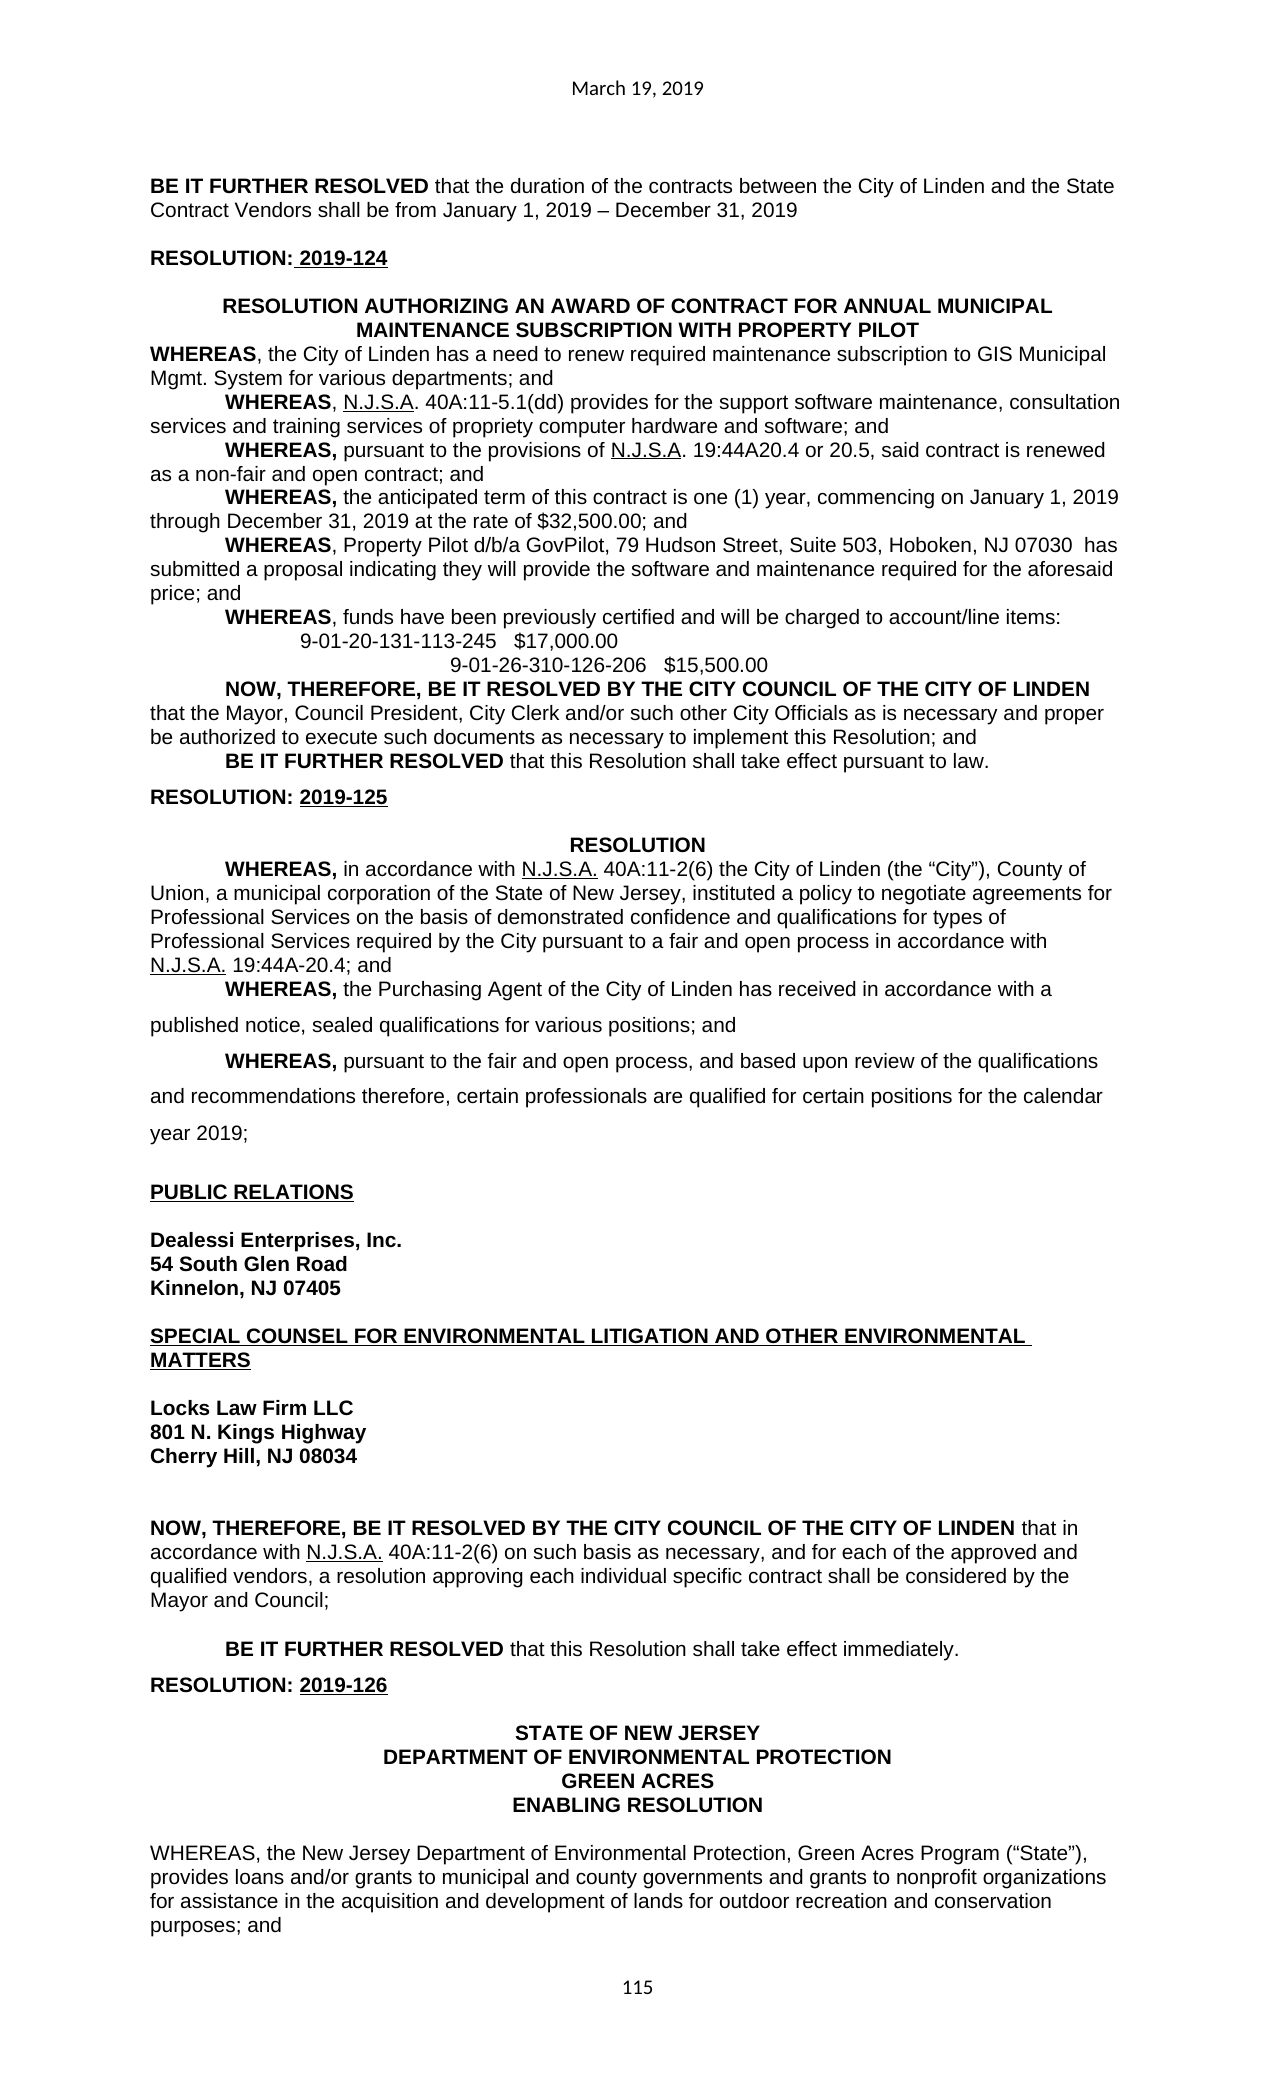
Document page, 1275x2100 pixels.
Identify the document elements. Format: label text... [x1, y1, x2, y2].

text WHEREAS, in accordance with N.J.S.A. 40A:11-2(6) the City of Linden (the “City”), County of Union, a municipal corporation of the State of New Jersey, instituted a policy to negotiate agreements for Professional Services on the basis of demonstrated confidence and qualifications for types of Professional Services required by the City pursuant to a fair and open process in accordance with N.J.S.A. 19:44A-20.4; and [150, 857, 1125, 977]
text 801 N. Kings Highway [150, 1420, 1125, 1444]
text GREEN ACRES [150, 1769, 1125, 1793]
text Locks Law Firm LLC [150, 1396, 1125, 1420]
text DEPARTMENT OF ENVIRONMENTAL PROTECTION [150, 1745, 1125, 1769]
text Kinnelon, NJ 07405 [150, 1276, 1125, 1300]
text BE IT FURTHER RESOLVED that this Resolution shall take effect pursuant to law. [150, 749, 1125, 773]
text WHEREAS, funds have been previously certified and will be charged to account/line items: 9-01-20-131-113-245 $17,000.00 [150, 605, 1125, 653]
text RESOLUTION: 2019-125 [150, 785, 1125, 809]
text BE IT FURTHER RESOLVED that the duration of the contracts between the City of Linden and the State Contract Vendors shall be from January 1, 2019 – December 31, 2019 [150, 174, 1125, 222]
text WHEREAS, Property Pilot d/b/a GovPilot, 79 Hudson Street, Suite 503, Hoboken, NJ 07030 has submitted a proposal indicating they will provide the software and maintenance required for the aforesaid price; and [150, 533, 1125, 605]
text WHEREAS, the Purchasing Agent of the City of Linden has received in accordance with a published notice, sealed qualifications for various positions; and [150, 977, 1125, 1036]
text NOW, THEREFORE, BE IT RESOLVED BY THE CITY COUNCIL OF THE CITY OF LINDEN that the Mayor, Council President, City Clerk and/or such other City Officials as is necessary and proper be authorized to execute such documents as necessary to implement this Resolution; and [150, 677, 1125, 749]
text RESOLUTION AUTHORIZING AN AWARD OF CONTRACT FOR ANNUAL MUNICIPAL MAINTENANCE SUBSCRIPTION WITH PROPERTY PILOT [150, 294, 1125, 342]
text WHEREAS, the City of Linden has a need to renew required maintenance subscription to GIS Municipal Mgmt. System for various departments; and [150, 342, 1125, 389]
text Dealessi Enterprises, Inc. [150, 1228, 1125, 1252]
text STATE OF NEW JERSEY [150, 1721, 1125, 1745]
text BE IT FURTHER RESOLVED that this Resolution shall take effect immediately. [150, 1637, 1125, 1661]
text 9-01-26-310-126-206 $15,500.00 [150, 653, 1125, 677]
text PUBLIC RELATIONS [150, 1180, 1125, 1204]
text WHEREAS, the New Jersey Department of Environmental Protection, Green Acres Program (“State”), provides loans and/or grants to municipal and county governments and grants to nonprofit organizations for assistance in the acquisition and development of lands for outdoor recreation and conservation purposes; and [150, 1841, 1125, 1936]
text Cherry Hill, NJ 08034 [150, 1444, 1125, 1468]
text 54 South Glen Road [150, 1252, 1125, 1276]
text WHEREAS, pursuant to the provisions of N.J.S.A. 19:44A20.4 or 20.5, said contract is renewed as a non-fair and open contract; and [150, 437, 1125, 485]
text ENABLING RESOLUTION [150, 1793, 1125, 1817]
text WHEREAS, pursuant to the fair and open process, and based upon review of the qualifications and recommendations therefore, certain professionals are qualified for certain positions for the calendar year 2019; [150, 1048, 1125, 1144]
text RESOLUTION [150, 833, 1125, 857]
text NOW, THEREFORE, BE IT RESOLVED BY THE CITY COUNCIL OF THE CITY OF LINDEN that in accordance with N.J.S.A. 40A:11-2(6) on such basis as necessary, and for each of the approved and qualified vendors, a resolution approving each individual specific contract shall be considered by the Mayor and Council; [150, 1516, 1125, 1611]
text RESOLUTION: 2019-124 [150, 246, 1125, 270]
text RESOLUTION: 2019-126 [150, 1673, 1125, 1697]
text SPECIAL COUNSEL FOR ENVIRONMENTAL LITIGATION AND OTHER ENVIRONMENTAL MATTERS [150, 1324, 1125, 1372]
text WHEREAS, N.J.S.A. 40A:11-5.1(dd) provides for the support software maintenance, consultation services and training services of propriety computer hardware and software; and [150, 389, 1125, 437]
text WHEREAS, the anticipated term of this contract is one (1) year, commencing on January 1, 2019 through December 31, 2019 at the rate of $32,500.00; and [150, 485, 1125, 533]
